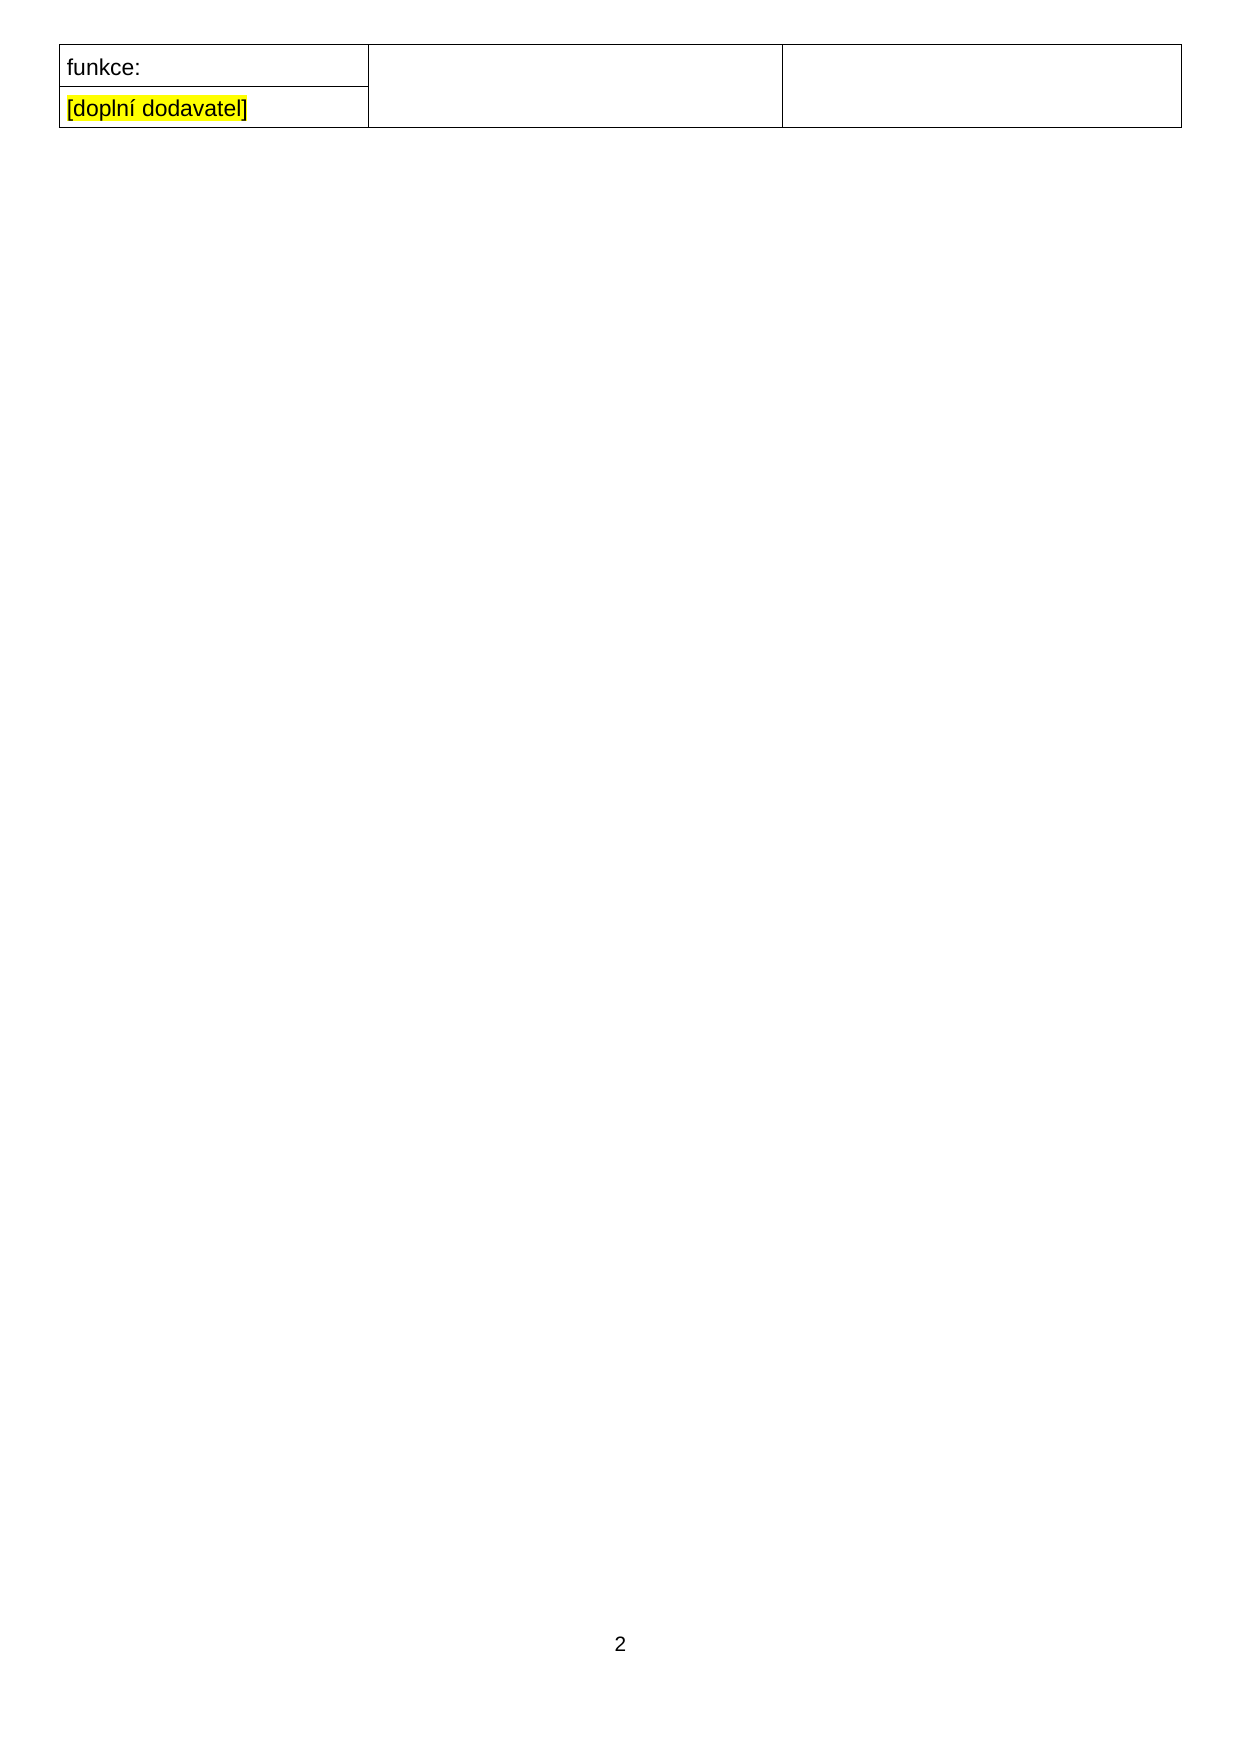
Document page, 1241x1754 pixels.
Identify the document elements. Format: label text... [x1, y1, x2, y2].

table_cell [369, 45, 782, 127]
table_cell [doplní dodavatel] [60, 87, 368, 127]
table_cell [783, 45, 1181, 127]
table_cell funkce: [60, 45, 368, 86]
